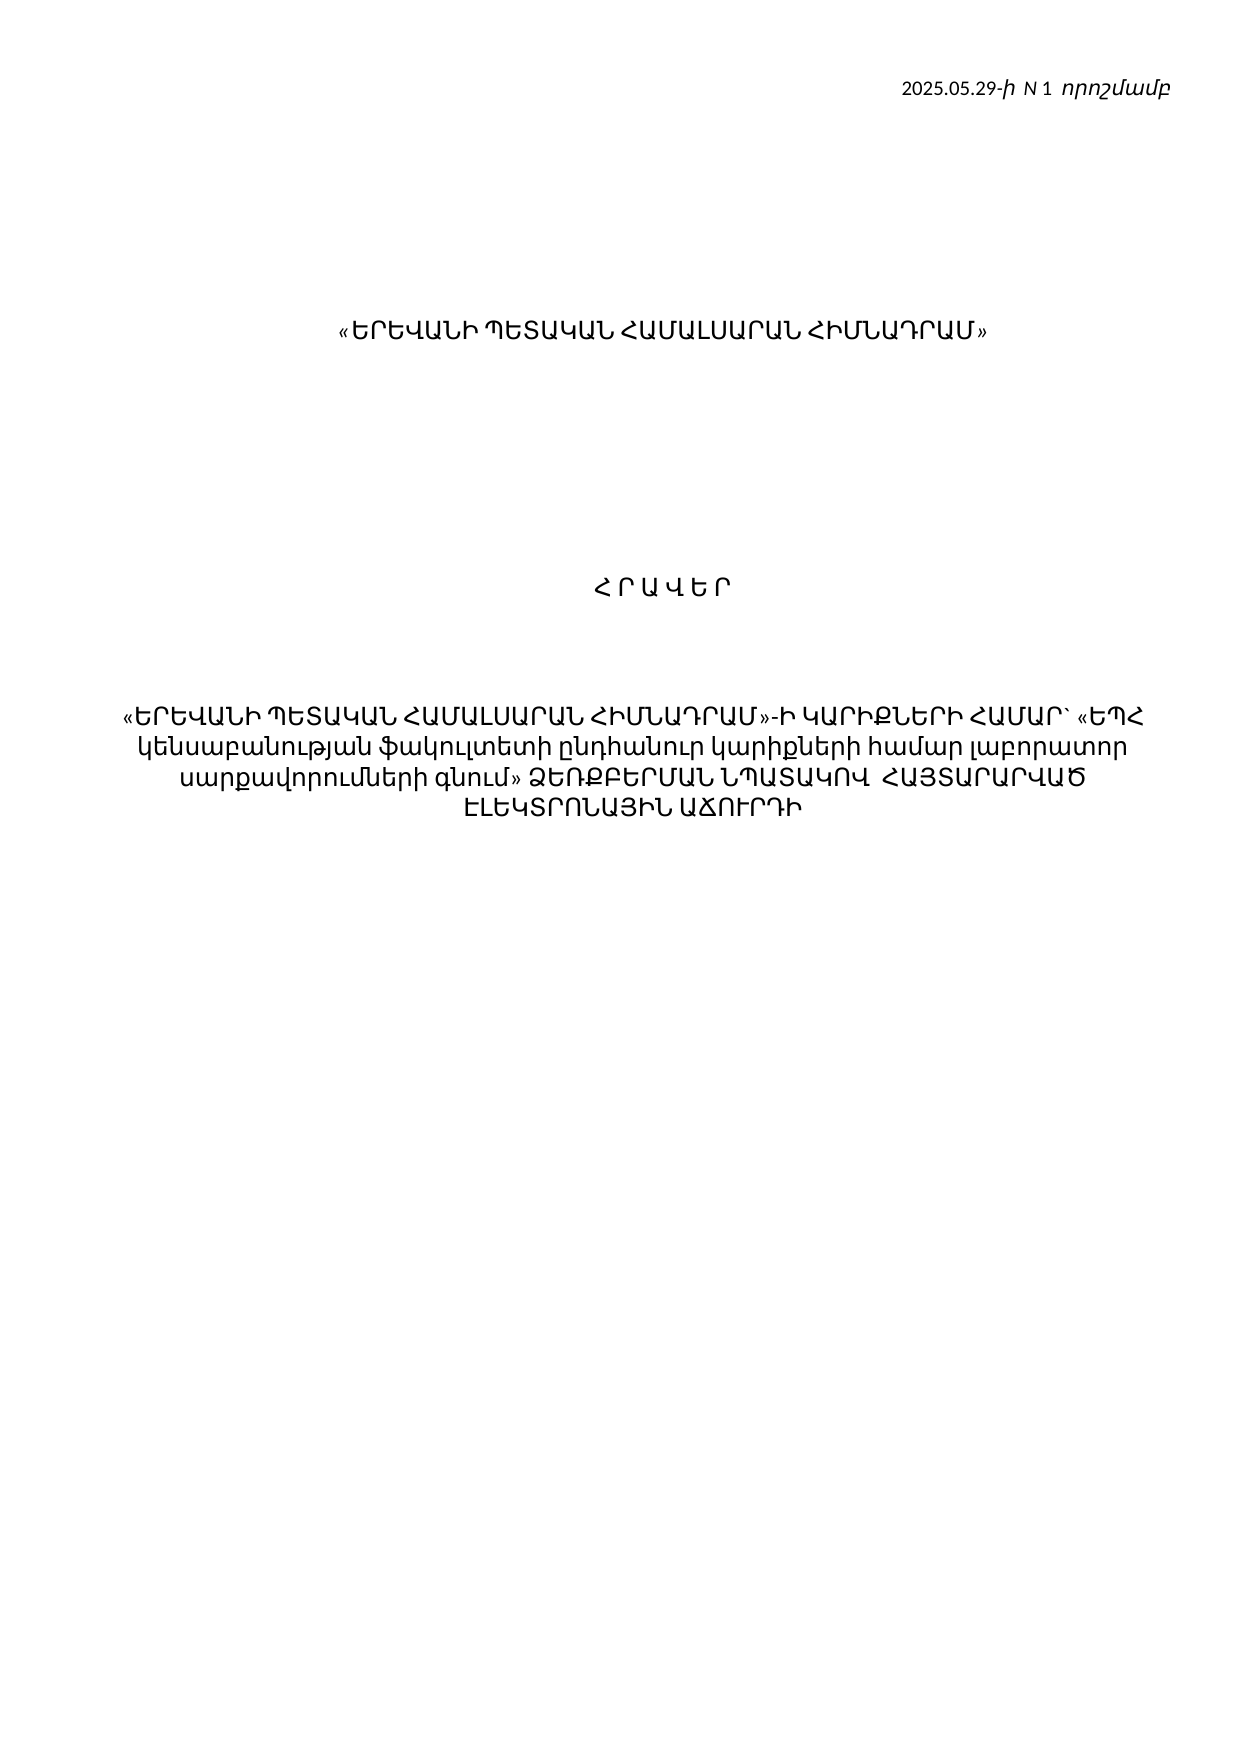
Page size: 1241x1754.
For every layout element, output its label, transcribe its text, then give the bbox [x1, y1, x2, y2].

text « ԵՐԵՎԱՆԻ ՊԵՏԱԿԱՆ ՀԱՄԱԼՍԱՐԱՆ ՀԻՄՆԱԴՐԱՄ» [94, 316, 1172, 346]
text Հ Ր Ա Վ Ե Ր [94, 572, 1172, 602]
text «ԵՐԵՎԱՆԻ ՊԵՏԱԿԱՆ ՀԱՄԱԼՍԱՐԱՆ ՀԻՄՆԱԴՐԱՄ»-Ի ԿԱՐԻՔՆԵՐԻ ՀԱՄԱՐ` «ԵՊՀ կենսաբանության ֆակուլտետի ընդհանուր կարիքների համար լաբորատոր սարքավորումների գնում» ՁԵՌՔԲԵՐՄԱՆ ՆՊԱՏԱԿՈՎ ՀԱՅՏԱՐԱՐՎԱԾ ԷԼԵԿՏՐՈՆԱՅԻՆ ԱՃՈՒՐԴԻ [94, 701, 1172, 823]
text 2025.05.29 -ի N 1 որոշմամբ [94, 75, 1171, 100]
